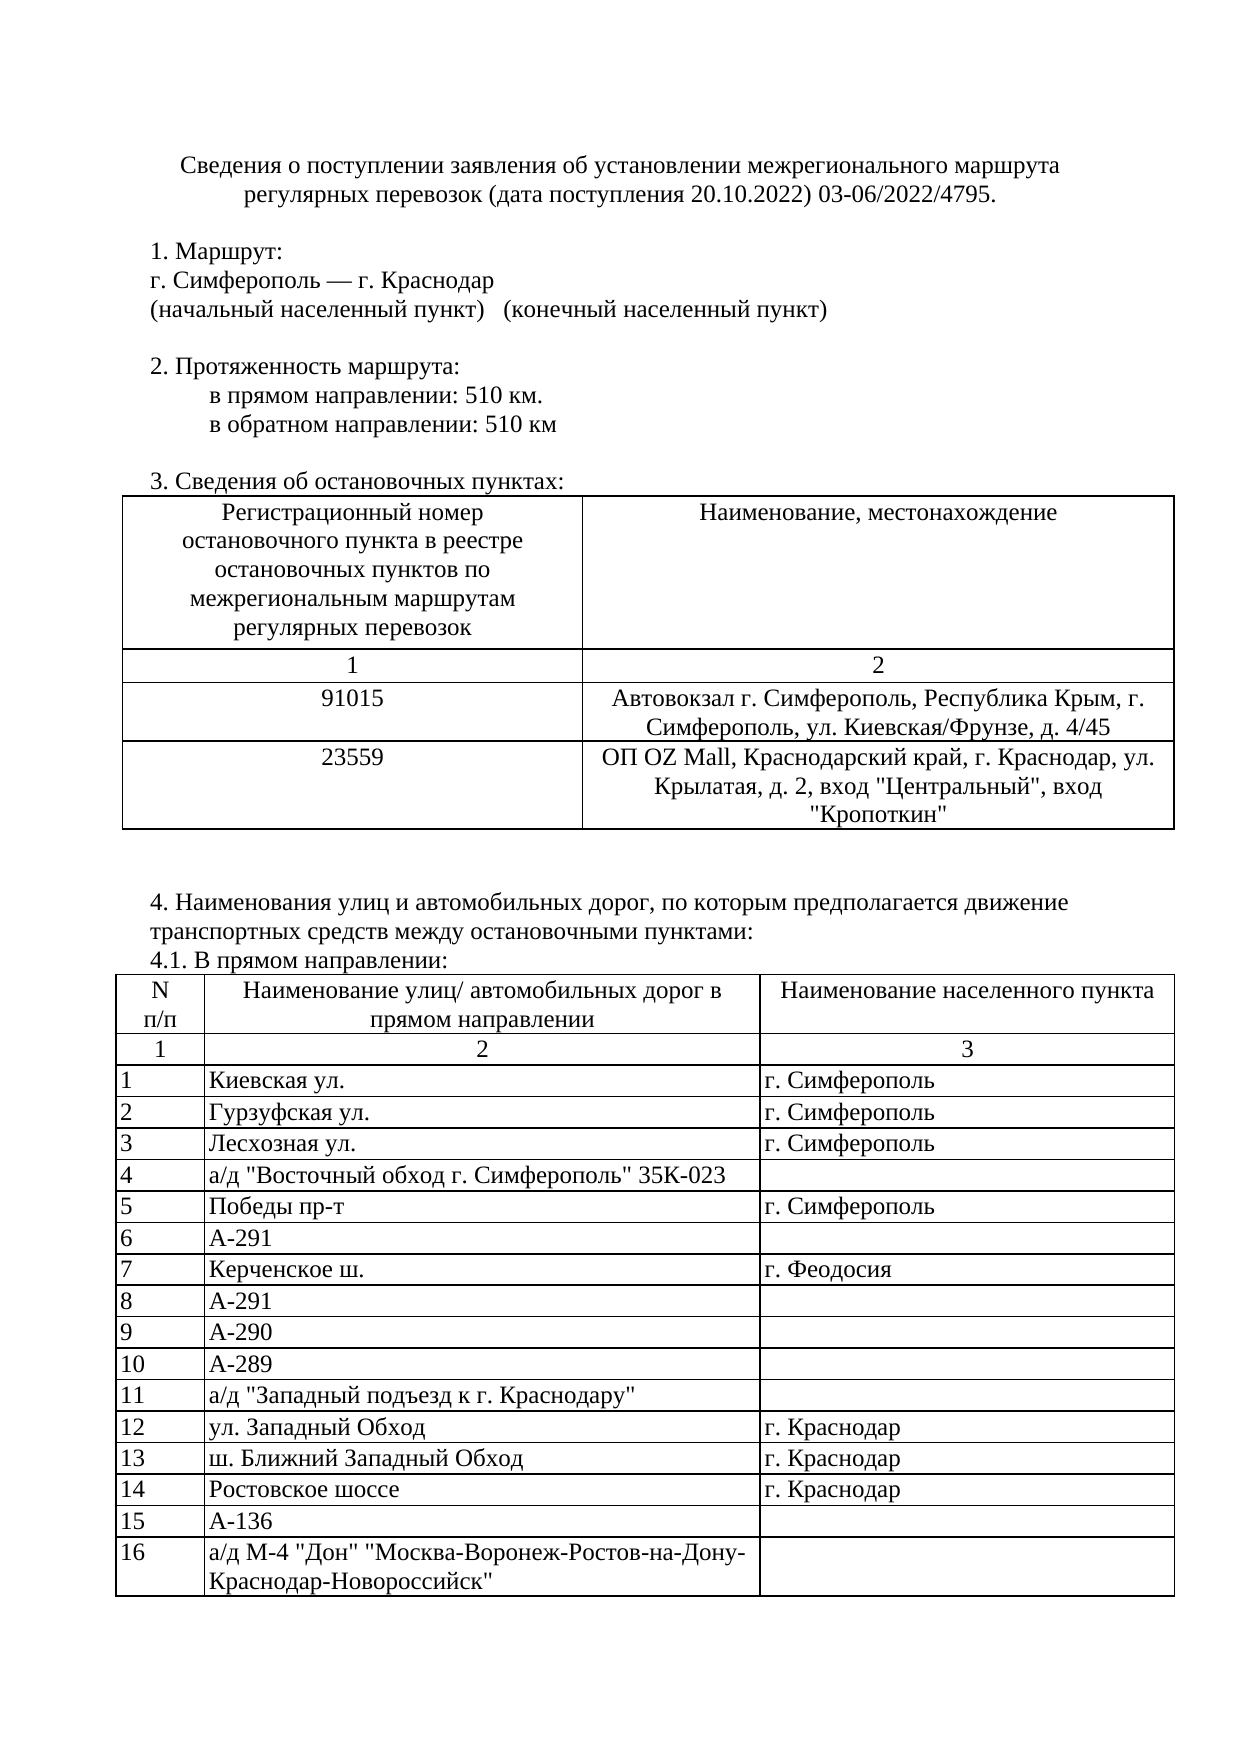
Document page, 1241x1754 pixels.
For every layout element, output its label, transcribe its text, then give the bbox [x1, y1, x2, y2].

text 2. Протяженность маршрута: [150, 351, 1090, 380]
table_cell г. Краснодар [761, 1475, 1174, 1504]
text 4. Наименования улиц и автомобильных дорог, по которым предполагается движение транспортных средств между остановочными пунктами: [150, 887, 1090, 945]
table_cell [761, 1349, 1174, 1379]
table_cell А-289 [205, 1349, 759, 1379]
table_cell 3 [117, 1129, 204, 1158]
table_cell А-290 [205, 1317, 759, 1347]
text 3. Сведения об остановочных пунктах: [150, 466, 1090, 495]
table_cell ул. Западный Обход [205, 1412, 759, 1442]
table_cell а/д "Восточный обход г. Симферополь" 35К-023 [205, 1160, 759, 1190]
table_cell 11 [117, 1380, 204, 1410]
table_cell ОП OZ Mall, Краснодарский край, г. Краснодар, ул. Крылатая, д. 2, вход "Центральный", вход "Кропоткин" [583, 742, 1173, 828]
table_cell г. Симферополь [761, 1129, 1174, 1158]
table_cell Ростовское шоссе [205, 1475, 759, 1504]
table_cell [761, 1317, 1174, 1347]
table_cell [761, 1223, 1174, 1253]
table_cell Керченское ш. [205, 1255, 759, 1284]
table_cell 2 [583, 650, 1173, 681]
table_cell А-291 [205, 1286, 759, 1316]
table_cell [761, 1506, 1174, 1536]
table_cell Автовокзал г. Симферополь, Республика Крым, г. Симферополь, ул. Киевская/Фрунзе, д. 4/45 [583, 683, 1173, 740]
table_cell 5 [117, 1192, 204, 1221]
table_cell 16 [117, 1538, 204, 1595]
table_cell Лесхозная ул. [205, 1129, 759, 1158]
table_cell 1 [123, 650, 582, 681]
table_header N п/п [117, 975, 204, 1033]
table_cell 4 [117, 1160, 204, 1190]
table_cell 14 [117, 1475, 204, 1504]
table_cell 1 [117, 1066, 204, 1096]
table_cell г. Феодосия [761, 1255, 1174, 1284]
table_cell [761, 1380, 1174, 1410]
text Сведения о поступлении заявления об установлении межрегионального маршрута регулярных перевозок (дата поступления 20.10.2022) 03-06/2022/4795. [150, 150, 1090, 207]
table_cell 1 [117, 1034, 204, 1064]
table_cell 12 [117, 1412, 204, 1442]
table_cell Гурзуфская ул. [205, 1097, 759, 1127]
table_cell г. Краснодар [761, 1443, 1174, 1473]
table_cell А-136 [205, 1506, 759, 1536]
table_cell [761, 1538, 1174, 1595]
table_cell 7 [117, 1255, 204, 1284]
table_header Наименование населенного пункта [761, 975, 1174, 1033]
table_cell г. Симферополь [761, 1192, 1174, 1221]
table_cell 15 [117, 1506, 204, 1536]
table_cell 6 [117, 1223, 204, 1253]
table_cell 23559 [123, 742, 582, 828]
text г. Симферополь — г. Краснодар [150, 265, 1090, 294]
table_cell А-291 [205, 1223, 759, 1253]
table_cell Киевская ул. [205, 1066, 759, 1096]
text 4.1. В прямом направлении: [150, 945, 1090, 973]
table_cell 2 [205, 1034, 759, 1064]
table_header Наименование улиц/ автомобильных дорог в прямом направлении [205, 975, 759, 1033]
table_cell 2 [117, 1097, 204, 1127]
table_header Наименование, местонахождение [583, 497, 1173, 648]
table_cell г. Краснодар [761, 1412, 1174, 1442]
table_cell г. Симферополь [761, 1097, 1174, 1127]
text в прямом направлении: 510 км. [150, 380, 1090, 409]
table_cell 91015 [123, 683, 582, 740]
table_cell 9 [117, 1317, 204, 1347]
table_cell г. Симферополь [761, 1066, 1174, 1096]
table_cell а/д "Западный подъезд к г. Краснодару" [205, 1380, 759, 1410]
table_cell 13 [117, 1443, 204, 1473]
table_cell Победы пр-т [205, 1192, 759, 1221]
table_cell 3 [761, 1034, 1174, 1064]
table_header Регистрационный номер остановочного пункта в реестре остановочных пунктов по межрегиональным маршрутам регулярных перевозок [123, 497, 582, 648]
table_cell [761, 1286, 1174, 1316]
table_cell 10 [117, 1349, 204, 1379]
text (начальный населенный пункт) (конечный населенный пункт) [150, 294, 1090, 322]
table_cell [761, 1160, 1174, 1190]
table_cell а/д М-4 "Дон" "Москва-Воронеж-Ростов-на-Дону-Краснодар-Новороссийск" [205, 1538, 759, 1595]
table_cell ш. Ближний Западный Обход [205, 1443, 759, 1473]
text в обратном направлении: 510 км [150, 409, 1090, 437]
text 1. Маршрут: [150, 236, 1090, 265]
table_cell 8 [117, 1286, 204, 1316]
